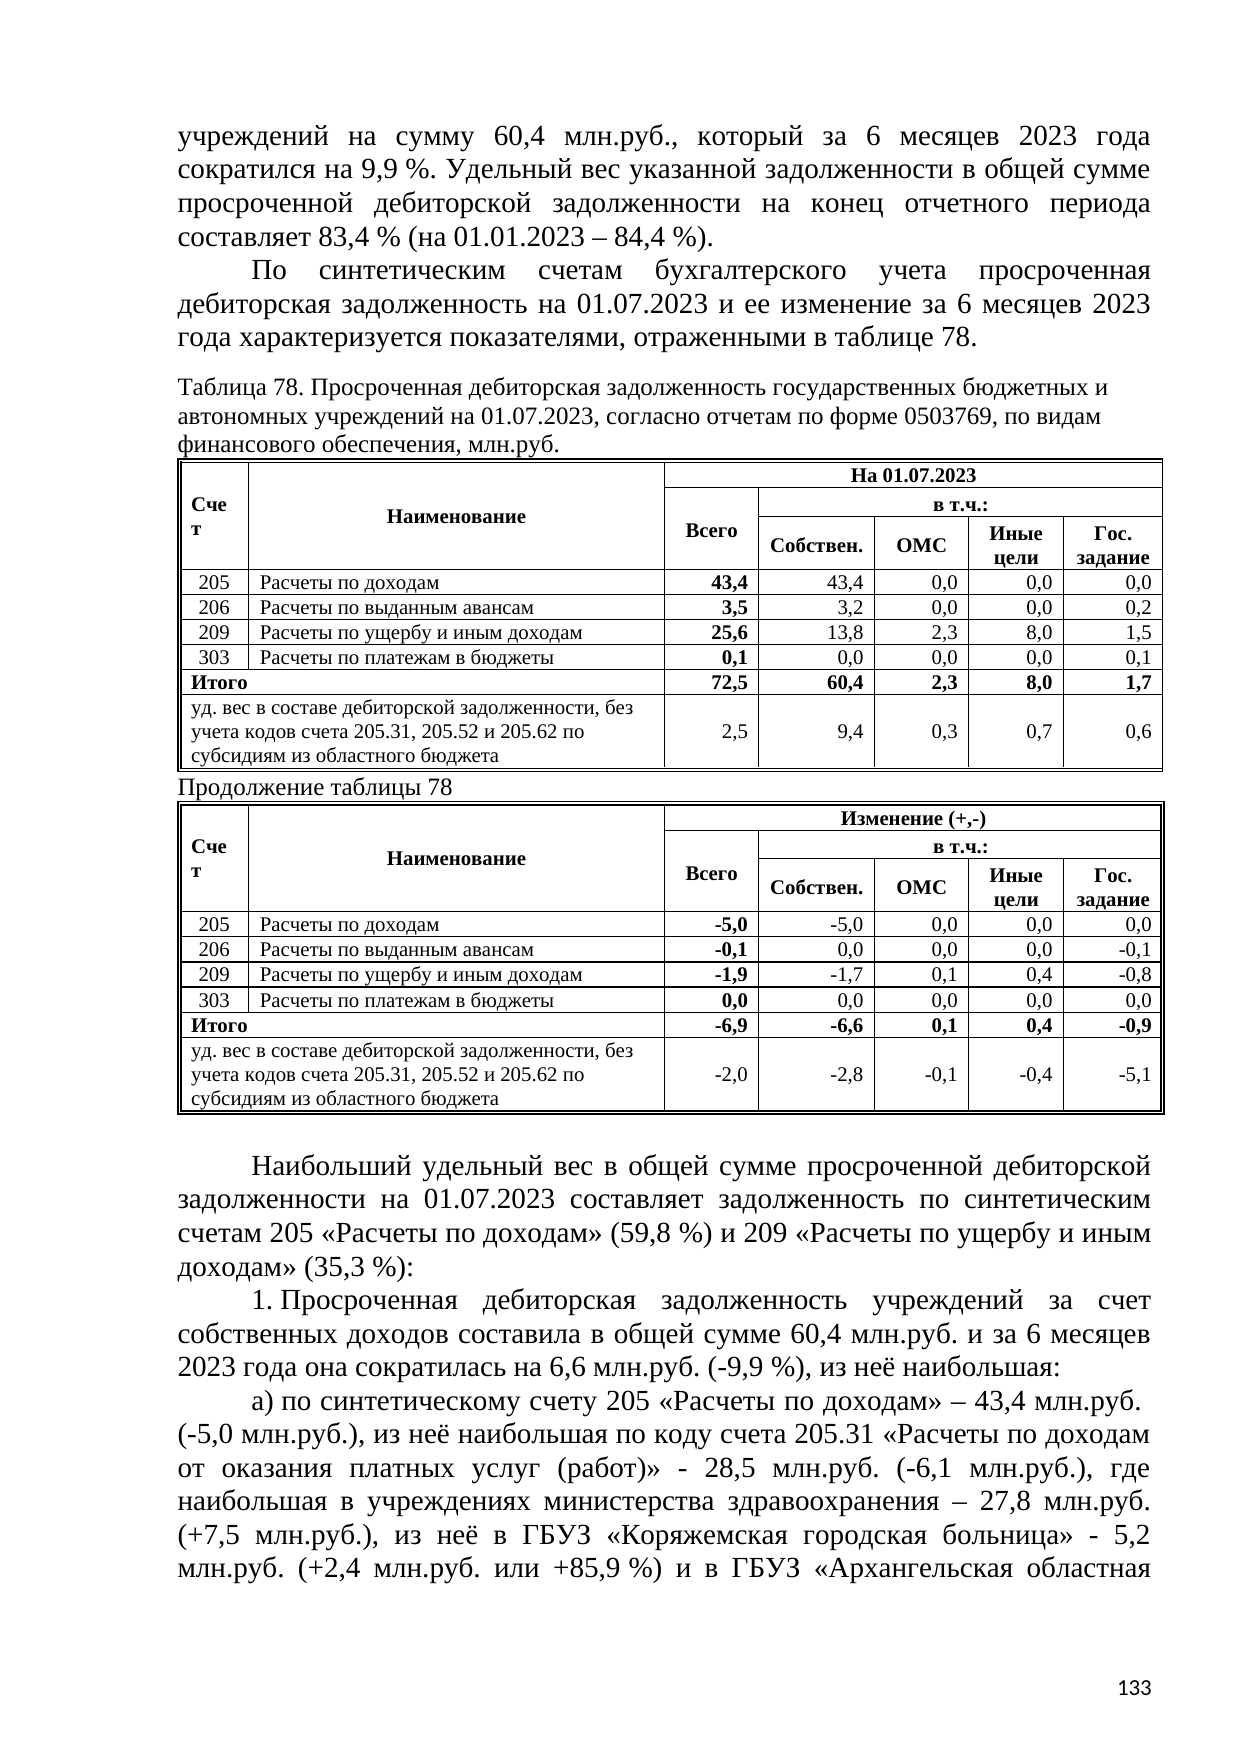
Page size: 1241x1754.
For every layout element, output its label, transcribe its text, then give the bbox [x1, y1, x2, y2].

text Наибольший удельный вес в общей сумме просроченной дебиторской задолженности на 01.07.2023 составляет задолженность по синтетическим счетам 205 «Расчеты по доходам» (59,8 %) и 209 «Расчеты по ущербу и иным доходам» (35,3 %): [177, 1148, 1152, 1282]
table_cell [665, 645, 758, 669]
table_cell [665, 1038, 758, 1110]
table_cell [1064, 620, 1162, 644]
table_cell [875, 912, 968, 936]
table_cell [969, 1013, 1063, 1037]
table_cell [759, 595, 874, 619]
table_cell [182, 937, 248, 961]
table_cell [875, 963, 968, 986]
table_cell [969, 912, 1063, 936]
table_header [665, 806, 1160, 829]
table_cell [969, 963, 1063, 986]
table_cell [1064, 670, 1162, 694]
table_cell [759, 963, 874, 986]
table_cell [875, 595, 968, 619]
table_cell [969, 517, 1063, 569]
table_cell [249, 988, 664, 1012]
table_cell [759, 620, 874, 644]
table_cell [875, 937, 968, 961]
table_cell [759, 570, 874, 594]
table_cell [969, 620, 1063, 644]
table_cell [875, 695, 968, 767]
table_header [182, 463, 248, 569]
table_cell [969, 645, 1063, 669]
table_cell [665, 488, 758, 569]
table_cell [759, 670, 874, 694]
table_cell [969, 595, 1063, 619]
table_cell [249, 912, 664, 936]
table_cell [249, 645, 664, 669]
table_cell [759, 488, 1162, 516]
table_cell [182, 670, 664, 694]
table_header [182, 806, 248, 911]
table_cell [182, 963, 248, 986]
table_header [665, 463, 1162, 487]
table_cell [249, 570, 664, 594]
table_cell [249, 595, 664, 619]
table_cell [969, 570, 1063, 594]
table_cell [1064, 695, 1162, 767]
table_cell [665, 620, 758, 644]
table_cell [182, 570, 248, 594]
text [177, 118, 1152, 252]
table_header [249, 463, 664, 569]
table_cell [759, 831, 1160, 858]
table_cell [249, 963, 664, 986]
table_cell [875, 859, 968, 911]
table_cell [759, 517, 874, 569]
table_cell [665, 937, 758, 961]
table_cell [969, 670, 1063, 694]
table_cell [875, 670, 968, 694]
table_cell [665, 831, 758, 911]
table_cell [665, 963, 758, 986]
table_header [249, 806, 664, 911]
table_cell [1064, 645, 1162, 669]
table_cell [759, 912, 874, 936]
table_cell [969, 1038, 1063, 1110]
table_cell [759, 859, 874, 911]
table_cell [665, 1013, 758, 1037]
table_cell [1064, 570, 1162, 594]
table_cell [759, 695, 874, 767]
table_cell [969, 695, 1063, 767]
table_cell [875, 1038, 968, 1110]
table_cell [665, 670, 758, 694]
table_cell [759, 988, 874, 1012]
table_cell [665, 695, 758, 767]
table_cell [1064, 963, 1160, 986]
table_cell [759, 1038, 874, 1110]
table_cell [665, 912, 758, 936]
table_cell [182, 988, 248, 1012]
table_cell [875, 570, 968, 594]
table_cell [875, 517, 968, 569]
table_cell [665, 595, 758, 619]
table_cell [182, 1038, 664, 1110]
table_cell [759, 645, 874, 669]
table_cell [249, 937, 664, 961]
text Таблица 78. Просроченная дебиторская задолженность государственных бюджетных и автономных учреждений на 01.07.2023, согласно отчетам по форме 0503769, по видам финансового обеспечения, млн.руб. [177, 372, 1152, 458]
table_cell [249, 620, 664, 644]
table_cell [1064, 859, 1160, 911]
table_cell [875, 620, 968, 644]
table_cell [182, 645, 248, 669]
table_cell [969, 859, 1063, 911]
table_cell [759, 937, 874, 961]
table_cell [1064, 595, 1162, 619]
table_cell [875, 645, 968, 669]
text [177, 1383, 1152, 1584]
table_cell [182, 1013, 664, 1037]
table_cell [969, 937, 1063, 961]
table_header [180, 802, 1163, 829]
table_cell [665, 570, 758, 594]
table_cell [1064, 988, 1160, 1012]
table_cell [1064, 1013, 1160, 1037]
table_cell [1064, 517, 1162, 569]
text 1. Просроченная дебиторская задолженность учреждений за счет собственных доходов составила в общей сумме 60,4 млн.руб. и за 6 месяцев 2023 года она сократилась на 6,6 млн.руб. (-9,9 %), из неё наибольшая: [177, 1282, 1152, 1383]
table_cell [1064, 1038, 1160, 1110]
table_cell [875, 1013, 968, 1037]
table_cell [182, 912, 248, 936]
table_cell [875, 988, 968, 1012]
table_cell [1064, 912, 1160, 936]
text По синтетическим счетам бухгалтерского учета просроченная дебиторская задолженность на 01.07.2023 и ее изменение за 6 месяцев 2023 года характеризуется показателями, отраженными в таблице 78. [177, 252, 1152, 353]
text Продолжение таблицы 78 [177, 772, 1152, 801]
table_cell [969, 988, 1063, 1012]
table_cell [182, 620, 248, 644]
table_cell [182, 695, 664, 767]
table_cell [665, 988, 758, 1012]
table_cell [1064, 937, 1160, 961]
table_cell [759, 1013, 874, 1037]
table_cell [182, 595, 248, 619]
